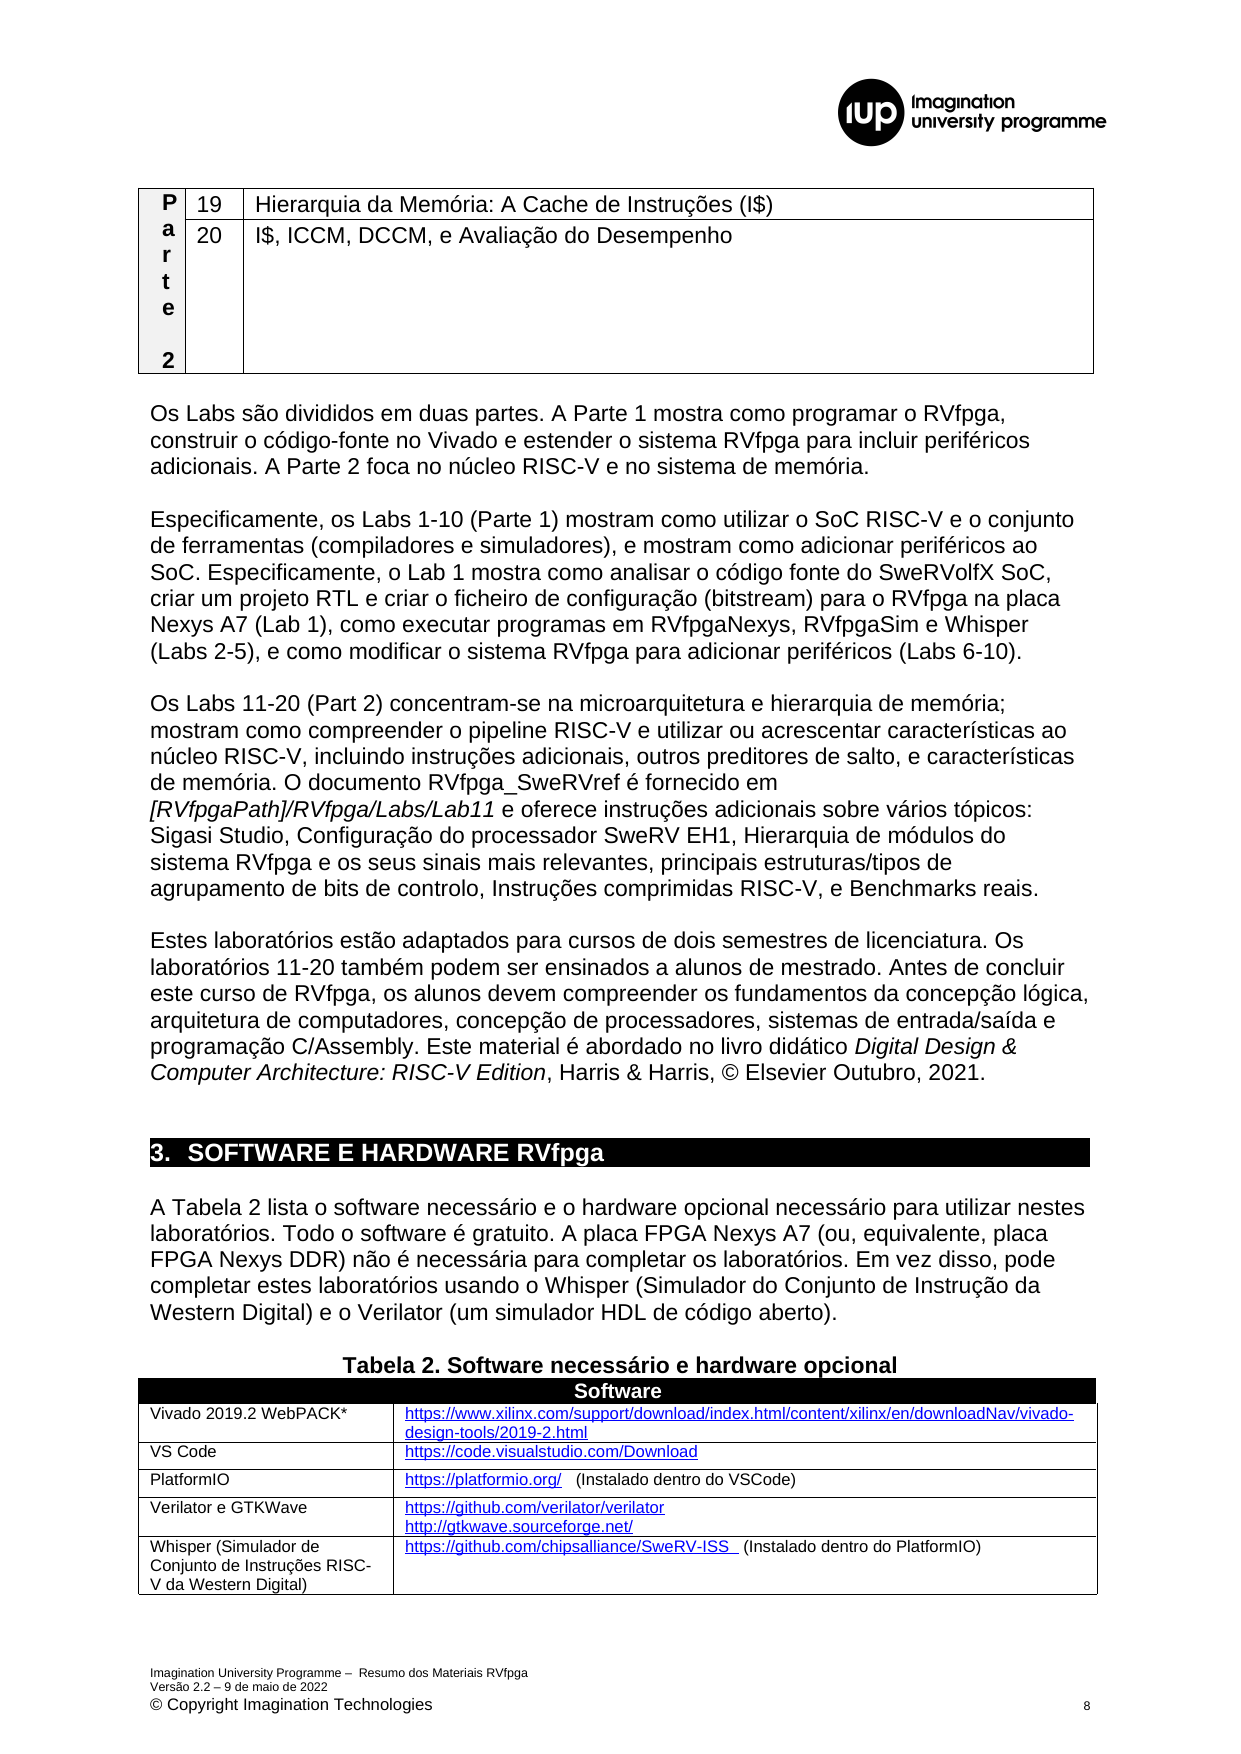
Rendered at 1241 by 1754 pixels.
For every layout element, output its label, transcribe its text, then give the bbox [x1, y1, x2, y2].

text Tabela 2. Software necessário e hardware opcional [150, 1352, 1090, 1378]
table_cell https://platformio.org/ (Instalado dentro do VSCode) [394, 1469, 1097, 1497]
table_cell Vivado 2019.2 WebPACK* [139, 1404, 393, 1442]
table_cell https://www.xilinx.com/support/download/index.html/content/xilinx/en/downloadNav/vivado-design-tools/2019-2.html [394, 1403, 1097, 1442]
table_header Software [139, 1379, 1096, 1403]
table_cell https://github.com/verilator/verilator http://gtkwave.sourceforge.net/ [394, 1497, 1097, 1536]
table_cell https://github.com/chipsalliance/SweRV-ISS (Instalado dentro do PlatformIO) [394, 1536, 1097, 1594]
table_cell PlatformIO [139, 1470, 393, 1497]
table_cell 19 [186, 189, 243, 219]
text Os Labs são divididos em duas partes. A Parte 1 mostra como programar o RVfpga, construir o código-fonte no Vivado e estender o sistema RVfpga para incluir periféricos adicionais. A Parte 2 foca no núcleo RISC-V e no sistema de memória. [150, 400, 1090, 479]
text A Tabela 2 lista o software necessário e o hardware opcional necessário para utilizar nestes laboratórios. Todo o software é gratuito. A placa FPGA Nexys A7 (ou, equivalente, placa FPGA Nexys DDR) não é necessária para completar os laboratórios. Em vez disso, pode completar estes laboratórios usando o Whisper (Simulador do Conjunto de Instrução da Western Digital) e o Verilator (um simulador HDL de código aberto). [150, 1193, 1090, 1325]
table_cell VS Code [139, 1443, 393, 1469]
table_cell Verilator e GTKWave [139, 1498, 393, 1536]
table_cell Whisper (Simulador de Conjunto de Instruções RISC-V da Western Digital) [139, 1537, 393, 1594]
table_cell https://code.visualstudio.com/Download [394, 1442, 1097, 1469]
text Os Labs 11-20 (Part 2) concentram-se na microarquitetura e hierarquia de memória; mostram como compreender o pipeline RISC-V e utilizar ou acrescentar características ao núcleo RISC-V, incluindo instruções adicionais, outros preditores de salto, e características de memória. O documento RVfpga_SweRVref é fornecido em [RVfpgaPath]/RVfpga/Labs/Lab11 e oferece instruções adicionais sobre vários tópicos: Sigasi Studio, Configuração do processador SweRV EH1, Hierarquia de módulos do sistema RVfpga e os seus sinais mais relevantes, principais estruturas/tipos de agrupamento de bits de controlo, Instruções comprimidas RISC-V, e Benchmarks reais. [150, 690, 1090, 901]
subtitle SOFTWARE E HARDWARE RVfpga [150, 1138, 1090, 1167]
table_cell 20 [186, 220, 243, 373]
text Estes laboratórios estão adaptados para cursos de dois semestres de licenciatura. Os laboratórios 11-20 também podem ser ensinados a alunos de mestrado. Antes de concluir este curso de RVfpga, os alunos devem compreender os fundamentos da concepção lógica, arquitetura de computadores, concepção de processadores, sistemas de entrada/saída e programação C/Assembly. Este material é abordado no livro didático Digital Design & Computer Architecture: RISC-V Edition, Harris & Harris, © Elsevier Outubro, 2021. [150, 927, 1090, 1086]
text Especificamente, os Labs 1-10 (Parte 1) mostram como utilizar o SoC RISC-V e o conjunto de ferramentas (compiladores e simuladores), e mostram como adicionar periféricos ao SoC. Especificamente, o Lab 1 mostra como analisar o código fonte do SweRVolfX SoC, criar um projeto RTL e criar o ficheiro de configuração (bitstream) para o RVfpga na placa Nexys A7 (Lab 1), como executar programas em RVfpgaNexys, RVfpgaSim e Whisper (Labs 2-5), e como modificar o sistema RVfpga para adicionar periféricos (Labs 6-10). [150, 506, 1090, 664]
table_cell I$, ICCM, DCCM, e Avaliação do Desempenho [244, 220, 1093, 373]
table_cell Hierarquia da Memória: A Cache de Instruções (I$) [244, 189, 1093, 219]
picture [837, 77, 1108, 148]
